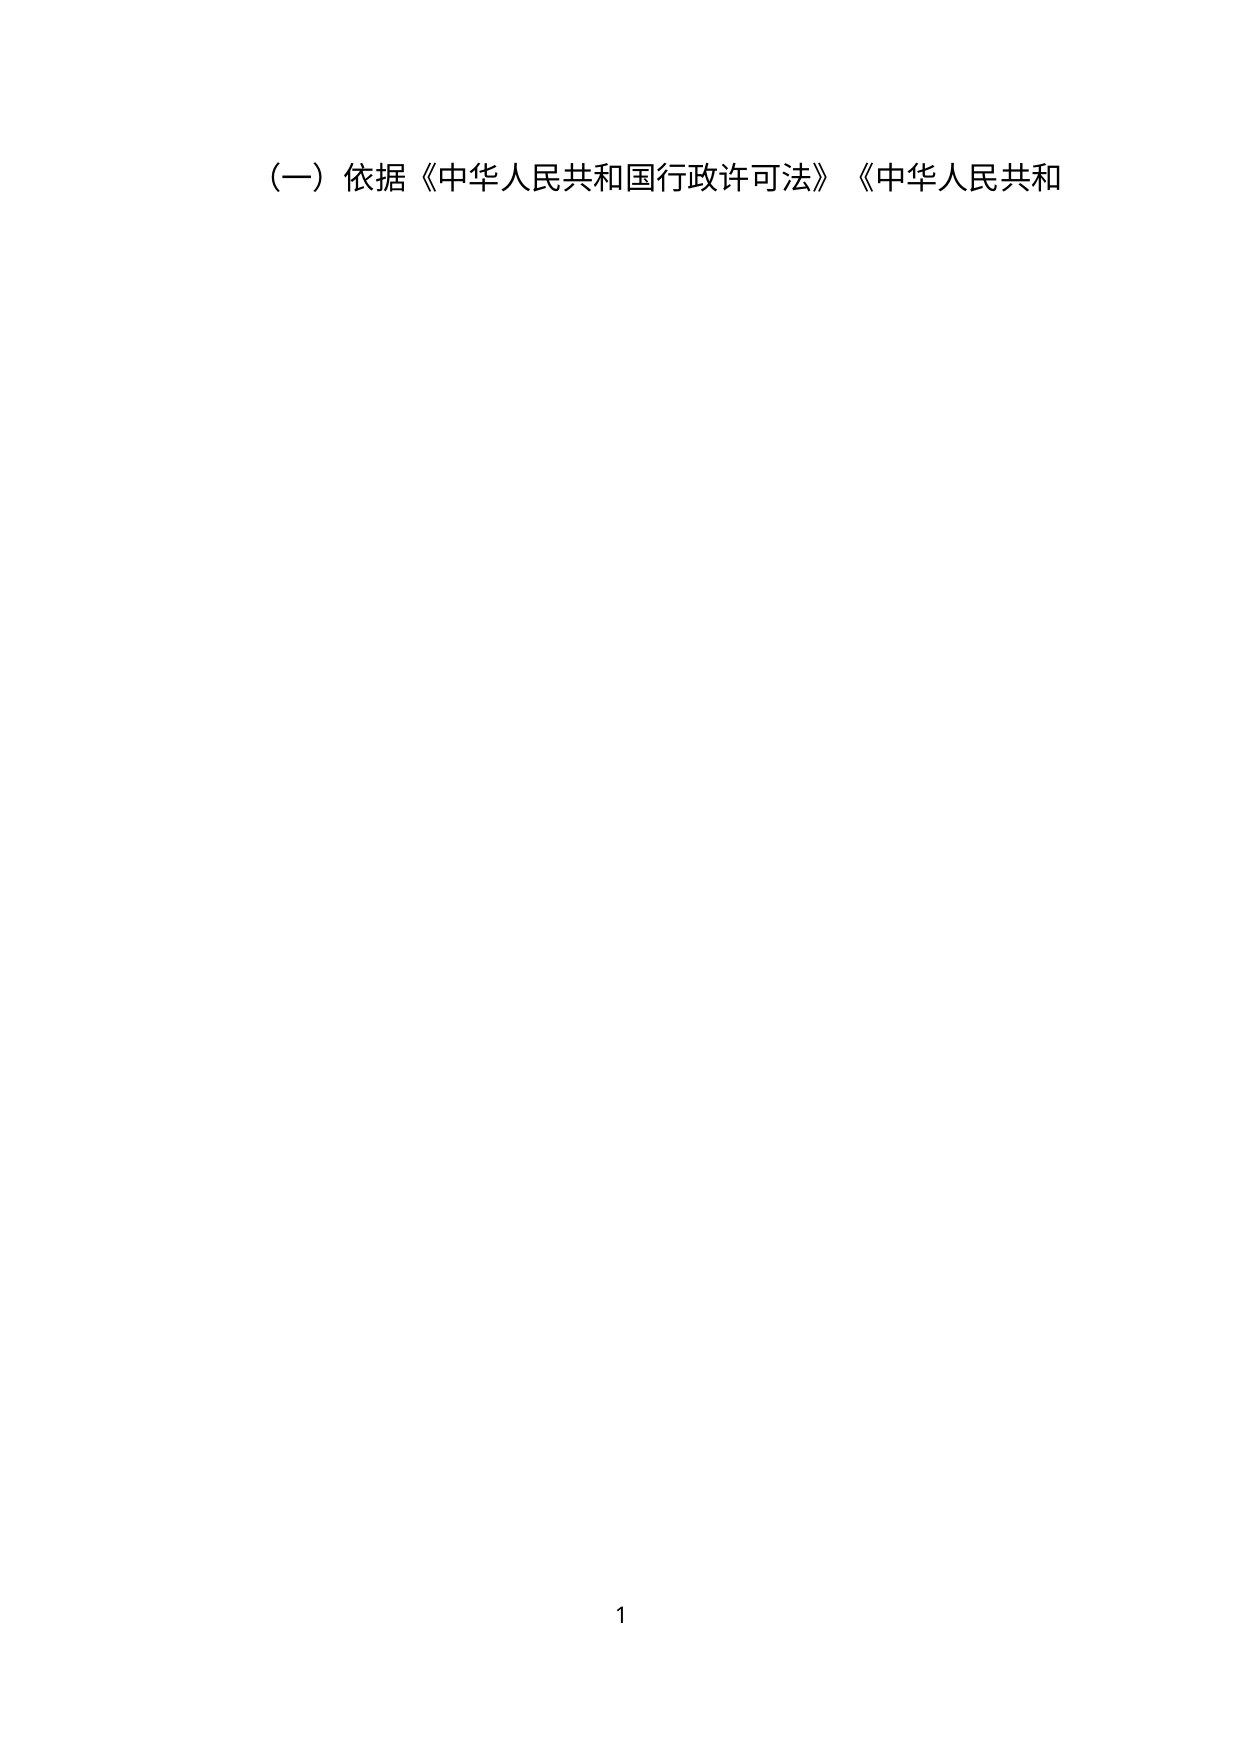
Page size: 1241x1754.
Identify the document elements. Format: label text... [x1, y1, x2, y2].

text （一）依据《中华人民共和国行政许可法》《中华人民共和 [250, 156, 1155, 199]
